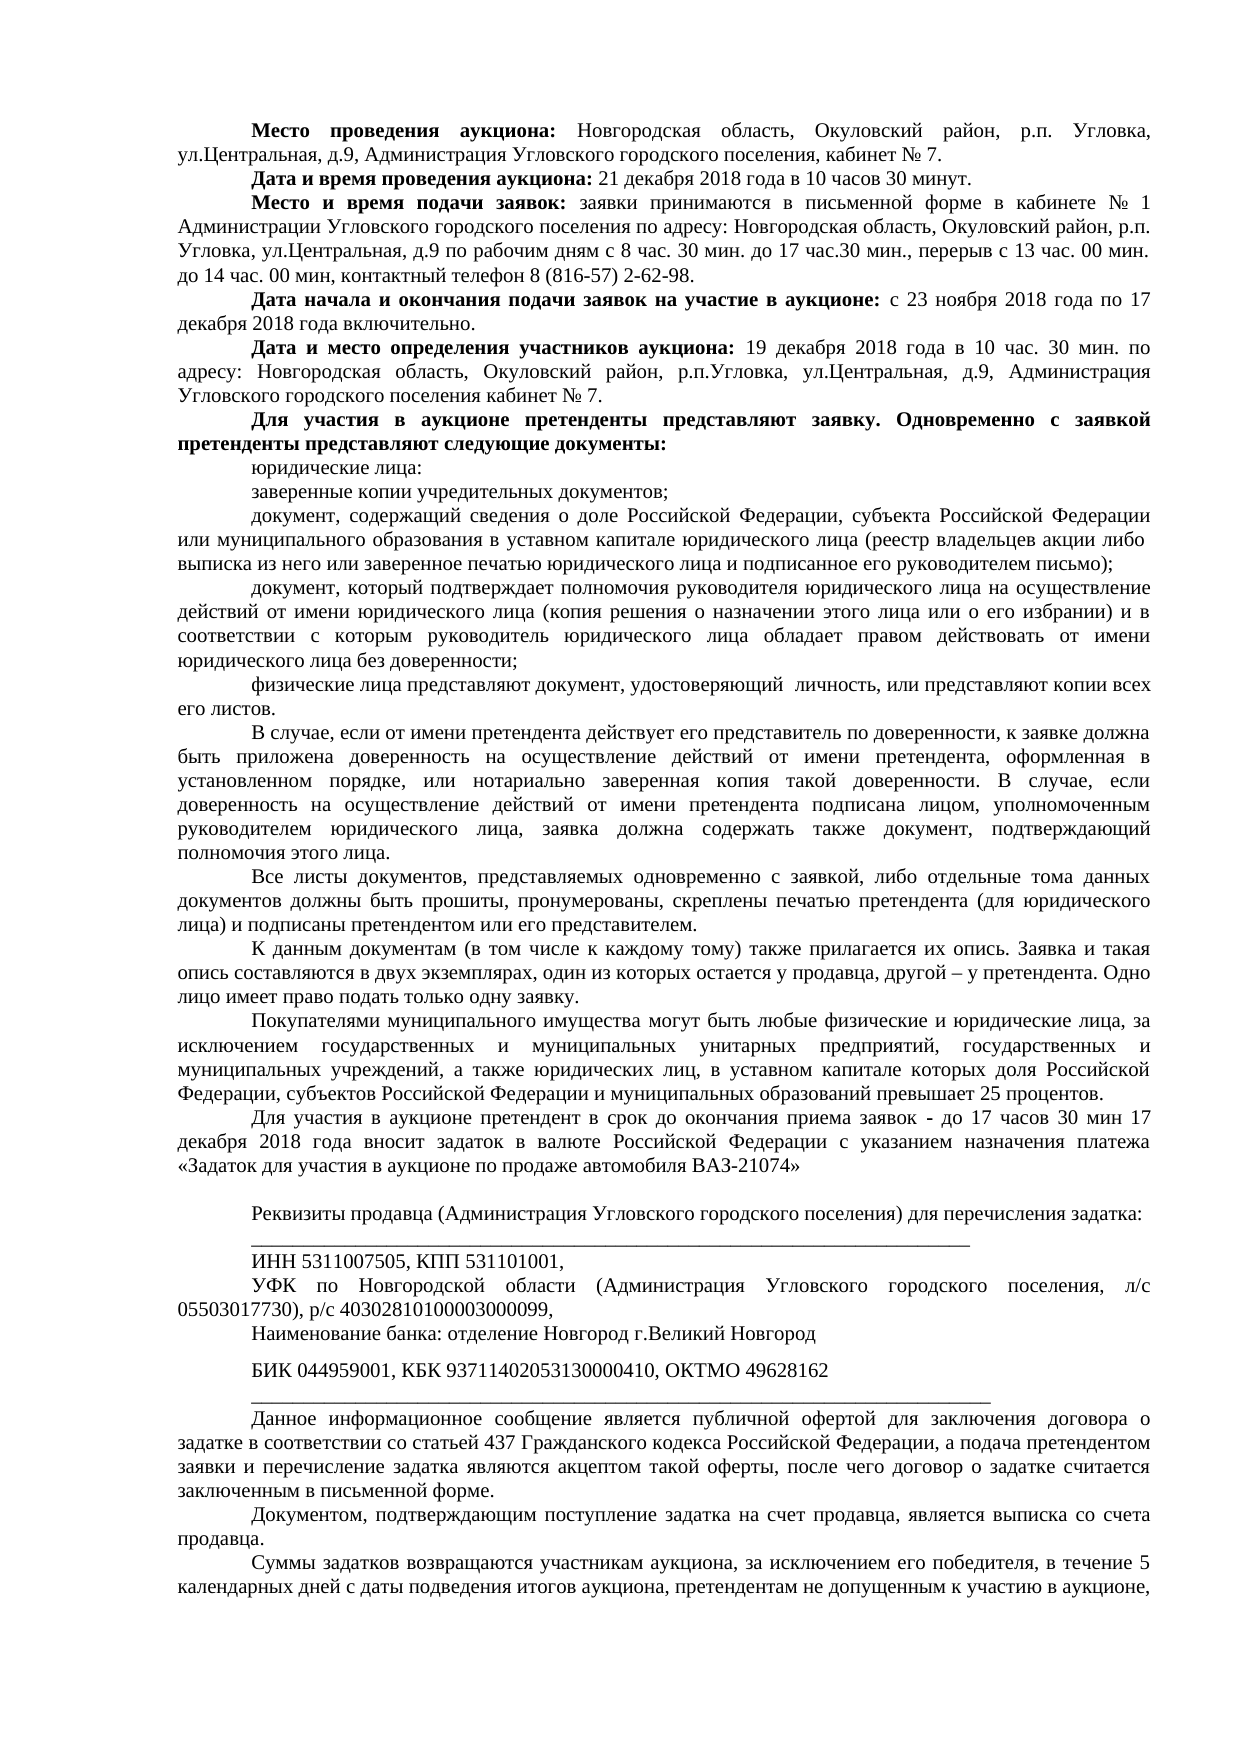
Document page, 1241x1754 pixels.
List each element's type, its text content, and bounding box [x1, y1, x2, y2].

text Покупателями муниципального имущества могут быть любые физические и юридические лица, за исключением государственных и муниципальных унитарных предприятий, государственных и муниципальных учреждений, а также юридических лиц, в уставном капитале которых доля Российской Федерации, субъектов Российской Федерации и муниципальных образований превышает 25 процентов. [177, 1008, 1152, 1105]
text Документом, подтверждающим поступление задатка на счет продавца, является выписка со счета продавца. [177, 1502, 1152, 1550]
text Для участия в аукционе претенденты представляют заявку. Одновременно с заявкой претенденты представляют следующие документы: [177, 407, 1152, 455]
text Для участия в аукционе претендент в срок до окончания приема заявок - до 17 часов 30 мин 17 декабря 2018 года вносит задаток в валюте Российской Федерации с указанием назначения платежа «Задаток для участия в аукционе по продаже автомобиля ВАЗ-21074» [177, 1105, 1152, 1177]
text В случае, если от имени претендента действует его представитель по доверенности, к заявке должна быть приложена доверенность на осуществление действий от имени претендента, оформленная в установленном порядке, или нотариально заверенная копия такой доверенности. В случае, если доверенность на осуществление действий от имени претендента подписана лицом, уполномоченным руководителем юридического лица, заявка должна содержать также документ, подтверждающий полномочия этого лица. [177, 720, 1152, 864]
text Место проведения аукциона: Новгородская область, Окуловский район, р.п. Угловка, ул.Центральная, д.9, Администрация Угловского городского поселения, кабинет № 7. [177, 118, 1152, 166]
text Место и время подачи заявок: заявки принимаются в письменной форме в кабинете № 1 Администрации Угловского городского поселения по адресу: Новгородская область, Окуловский район, р.п. Угловка, ул.Центральная, д.9 по рабочим дням с 8 час. 30 мин. до 17 час.30 мин., перерыв с 13 час. 00 мин. до 14 час. 00 мин, контактный телефон 8 (816-57) 2-62-98. [177, 190, 1152, 287]
text _____________________________________________________________________ [177, 1225, 1152, 1249]
text Дата начала и окончания подачи заявок на участие в аукционе: с 23 ноября 2018 года по 17 декабря 2018 года включительно. [177, 287, 1152, 335]
text физические лица представляют документ, удостоверяющий личность, или представляют копии всех его листов. [177, 672, 1152, 720]
text Наименование банка: отделение Новгород г.Великий Новгород [177, 1321, 1152, 1345]
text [177, 1550, 1152, 1598]
text Данное информационное сообщение является публичной офертой для заключения договора о задатке в соответствии со статьей 437 Гражданского кодекса Российской Федерации, а подача претендентом заявки и перечисление задатка являются акцептом такой оферты, после чего договор о задатке считается заключенным в письменной форме. [177, 1406, 1152, 1502]
text Реквизиты продавца (Администрация Угловского городского поселения) для перечисления задатка: [177, 1201, 1152, 1225]
text юридические лица: [177, 455, 1152, 479]
text Дата и место определения участников аукциона: 19 декабря 2018 года в 10 час. 30 мин. по адресу: Новгородская область, Окуловский район, р.п.Угловка, ул.Центральная, д.9, Администрация Угловского городского поселения кабинет № 7. [177, 335, 1152, 407]
text УФК по Новгородской области (Администрация Угловского городского поселения, л/с 05503017730), р/с 40302810100003000099, [177, 1273, 1152, 1321]
text БИК 044959001, КБК 93711402053130000410, ОКТМО 49628162 [177, 1358, 1152, 1382]
text документ, содержащий сведения о доле Российской Федерации, субъекта Российской Федерации или муниципального образования в уставном капитале юридического лица (реестр владельцев акции либо выписка из него или заверенное печатью юридического лица и подписанное его руководителем письмо); [177, 503, 1152, 575]
text К данным документам (в том числе к каждому тому) также прилагается их опись. Заявка и такая опись составляются в двух экземплярах, один из которых остается у продавца, другой – у претендента. Одно лицо имеет право подать только одну заявку. [177, 936, 1152, 1008]
text Все листы документов, представляемых одновременно с заявкой, либо отдельные тома данных документов должны быть прошиты, пронумерованы, скреплены печатью претендента (для юридического лица) и подписаны претендентом или его представителем. [177, 864, 1152, 936]
text ИНН 5311007505, КПП 531101001, [177, 1249, 1152, 1273]
text Дата и время проведения аукциона: 21 декабря 2018 года в 10 часов 30 минут. [177, 166, 1152, 190]
text _______________________________________________________________________ [177, 1382, 1152, 1406]
text заверенные копии учредительных документов; [177, 479, 1152, 503]
text документ, который подтверждает полномочия руководителя юридического лица на осуществление действий от имени юридического лица (копия решения о назначении этого лица или о его избрании) и в соответствии с которым руководитель юридического лица обладает правом действовать от имени юридического лица без доверенности; [177, 575, 1152, 672]
